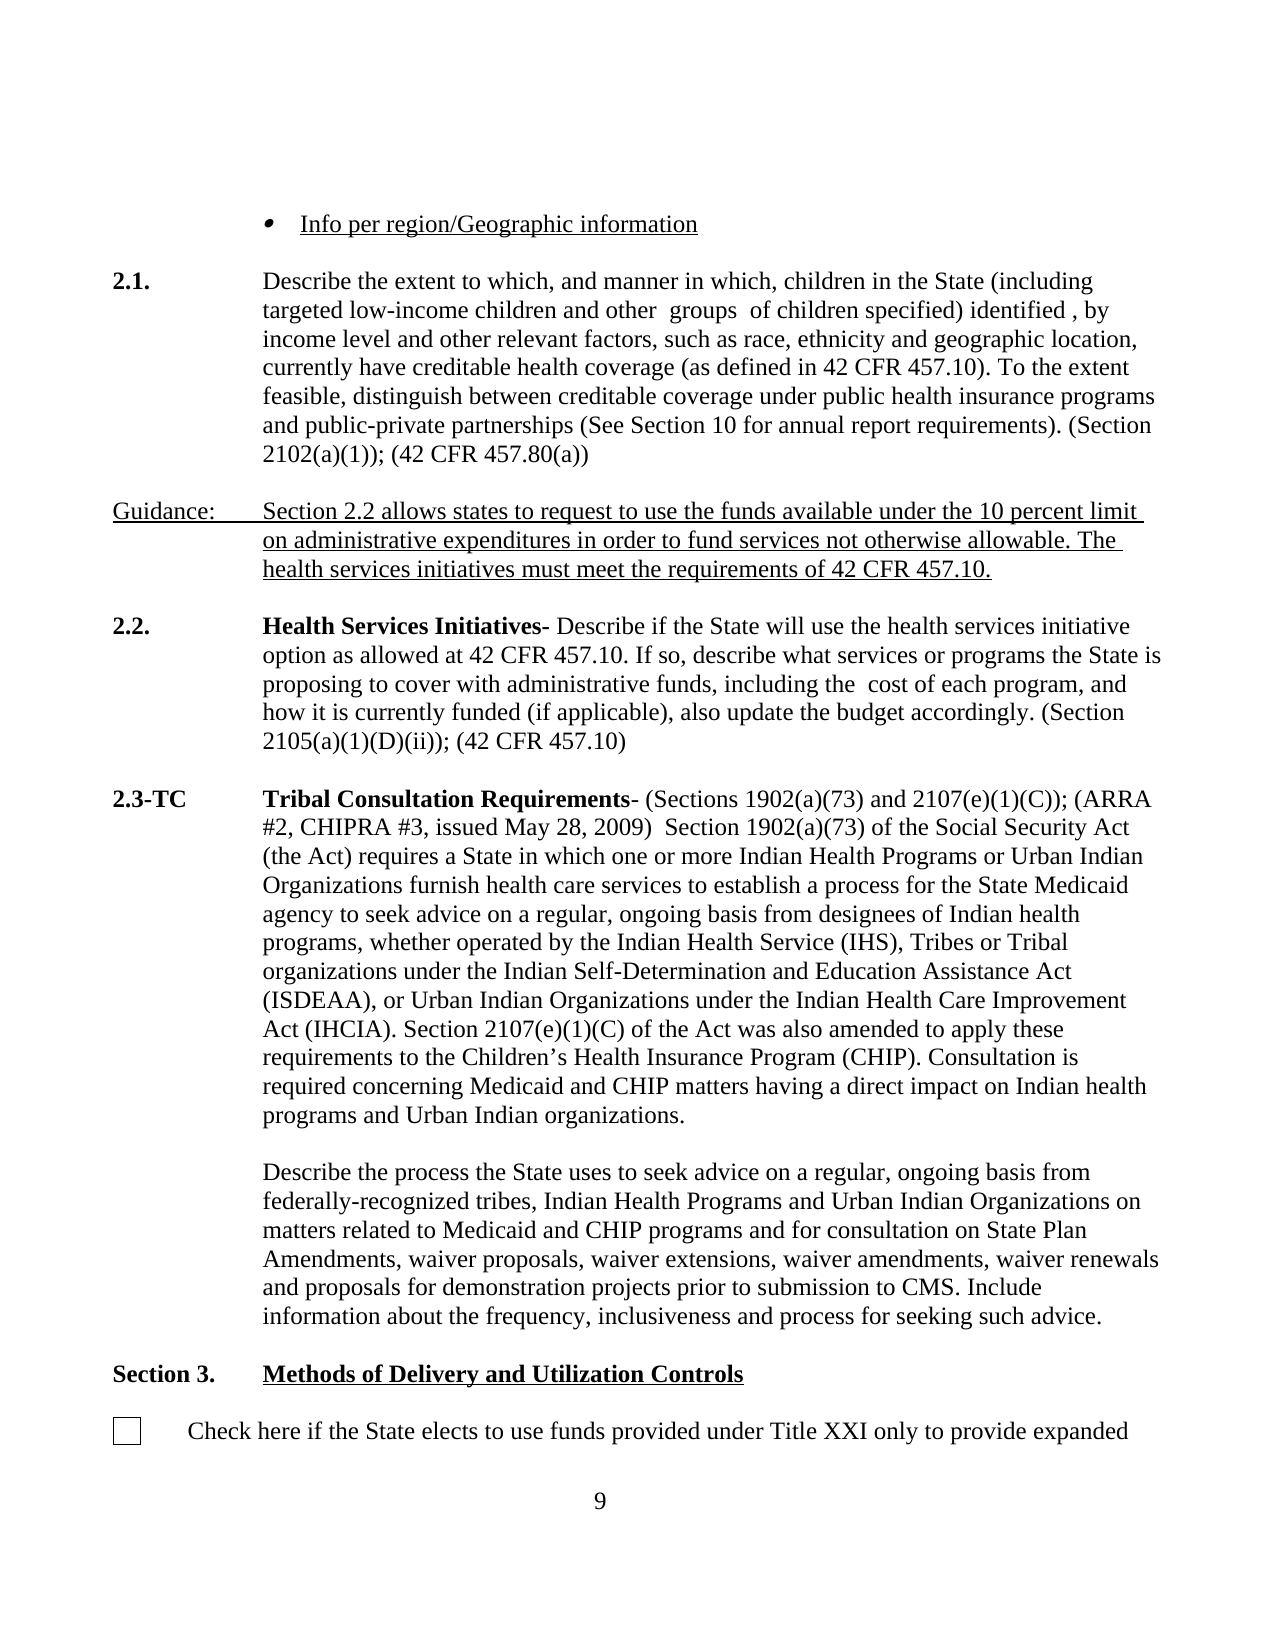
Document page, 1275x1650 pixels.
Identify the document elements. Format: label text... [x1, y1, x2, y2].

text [112, 1416, 1162, 1445]
text 2.2. Health Services Initiatives- Describe if the State will use the health services initiative option as allowed at 42 CFR 457.10. If so, describe what services or programs the State is proposing to cover with administrative funds, including the cost of each program, and how it is currently funded (if applicable), also update the budget accordingly. (Section 2105(a)(1)(D)(ii)); (42 CFR 457.10) [112, 611, 1162, 755]
list Info per region/Geographic information [262, 209, 1162, 237]
text Guidance: Section 2.2 allows states to request to use the funds available under the 10 percent limit on administrative expenditures in order to fund services not otherwise allowable. The health services initiatives must meet the requirements of 42 CFR 457.10. [112, 496, 1162, 582]
text 2.3-TC Tribal Consultation Requirements- (Sections 1902(a)(73) and 2107(e)(1)(C)); (ARRA #2, CHIPRA #3, issued May 28, 2009) Section 1902(a)(73) of the Social Security Act (the Act) requires a State in which one or more Indian Health Programs or Urban Indian Organizations furnish health care services to establish a process for the State Medicaid agency to seek advice on a regular, ongoing basis from designees of Indian health programs, whether operated by the Indian Health Service (IHS), Tribes or Tribal organizations under the Indian Self-Determination and Education Assistance Act (ISDEAA), or Urban Indian Organizations under the Indian Health Care Improvement Act (IHCIA). Section 2107(e)(1)(C) of the Act was also amended to apply these requirements to the Children’s Health Insurance Program (CHIP). Consultation is required concerning Medicaid and CHIP matters having a direct impact on Indian health programs and Urban Indian organizations. [112, 784, 1162, 1129]
text Describe the process the State uses to seek advice on a regular, ongoing basis from federally-recognized tribes, Indian Health Programs and Urban Indian Organizations on matters related to Medicaid and CHIP programs and for consultation on State Plan Amendments, waiver proposals, waiver extensions, waiver amendments, waiver renewals and proposals for demonstration projects prior to submission to CMS. Include information about the frequency, inclusiveness and process for seeking such advice. [262, 1157, 1162, 1330]
text 2.1. Describe the extent to which, and manner in which, children in the State (including targeted low-income children and other groups of children specified) identified , by income level and other relevant factors, such as race, ethnicity and geographic location, currently have creditable health coverage (as defined in 42 CFR 457.10). To the extent feasible, distinguish between creditable coverage under public health insurance programs and public-private partnerships (See Section 10 for annual report requirements). (Section 2102(a)(1)); (42 CFR 457.80(a)) [112, 266, 1162, 467]
text Section 3. Methods of Delivery and Utilization Controls [112, 1359, 1162, 1387]
